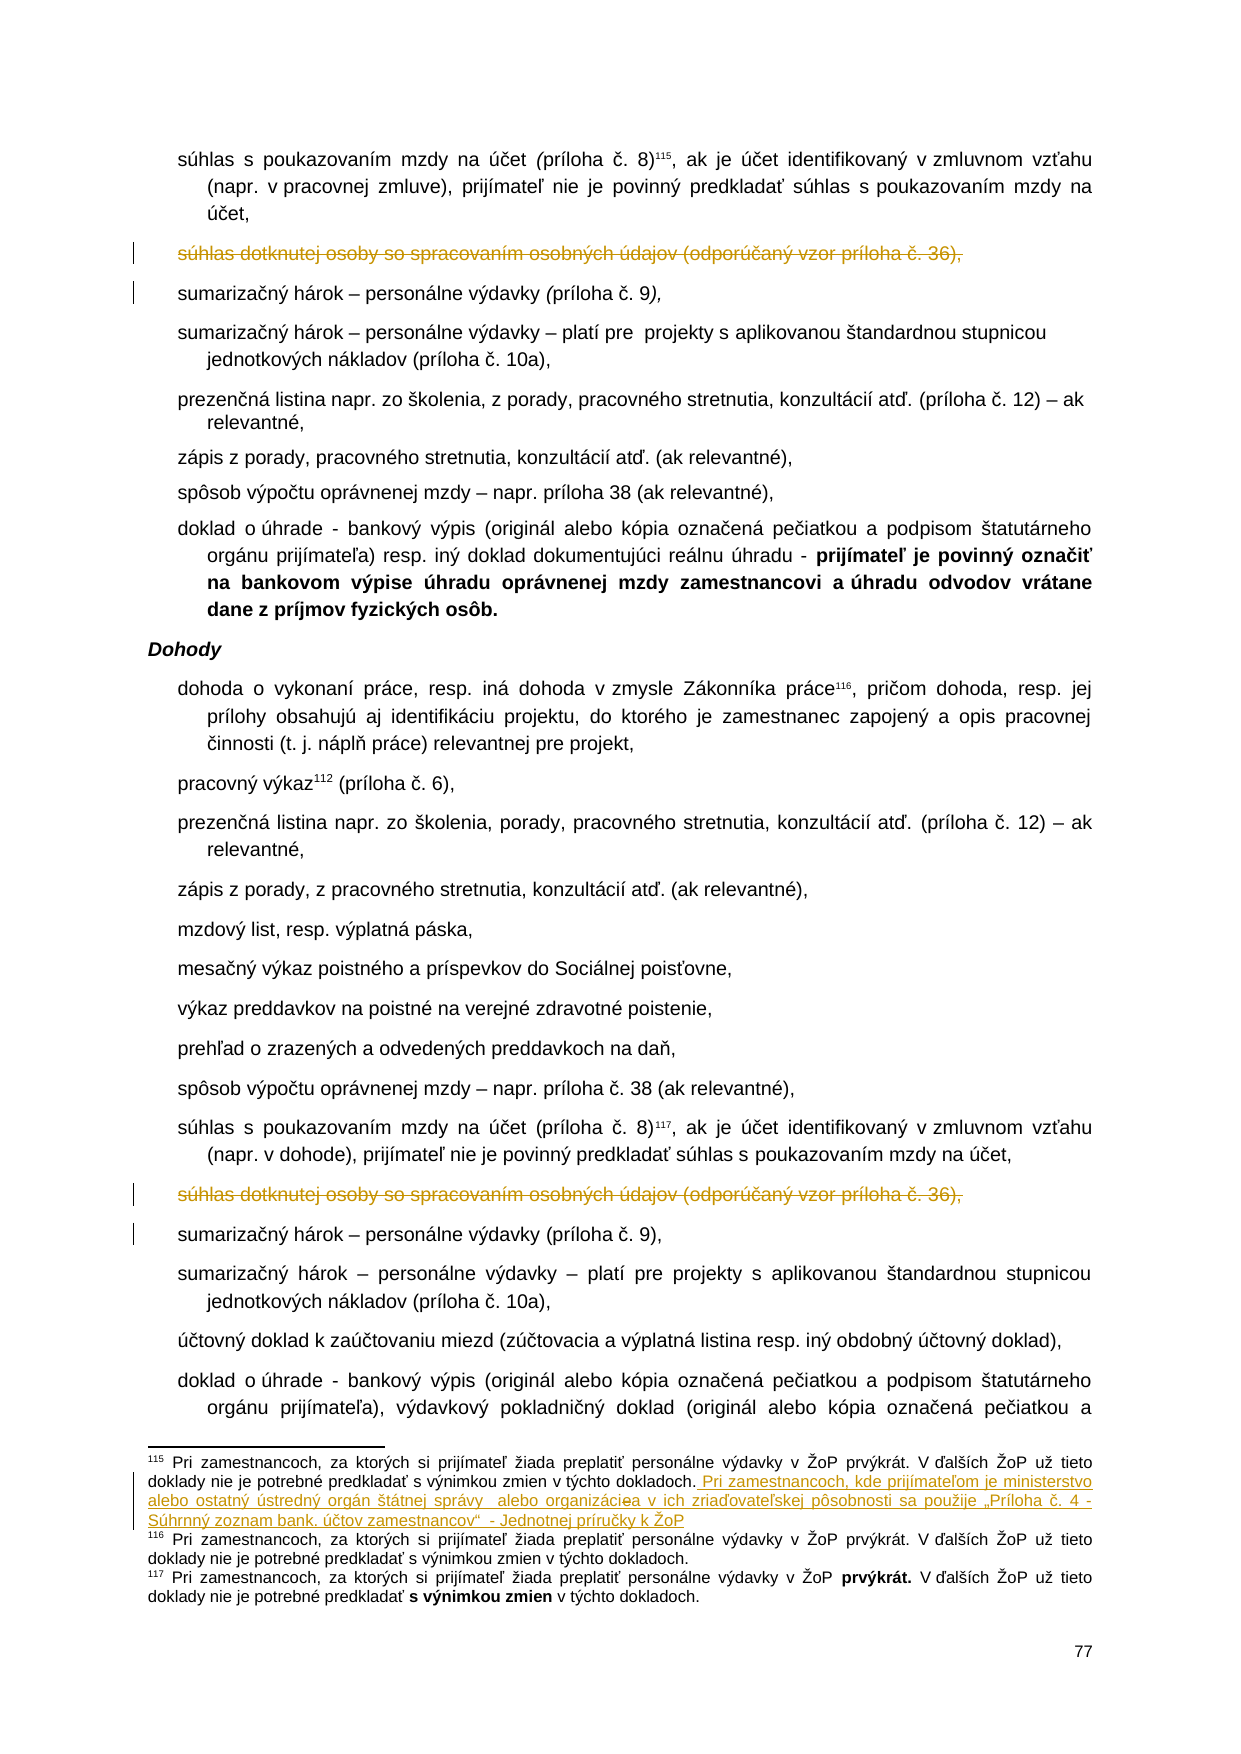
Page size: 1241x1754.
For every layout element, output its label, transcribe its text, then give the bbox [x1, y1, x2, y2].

text súhlas s poukazovaním mzdy na účet (príloha č. 8), ak je účet identifikovaný v zmluvnom vzťahu (napr. v dohode), prijímateľ nie je povinný predkladať súhlas s poukazovaním mzdy na účet, [177, 1116, 1092, 1166]
text mzdový list, resp. výplatná páska, [177, 918, 1092, 940]
text Dohody [148, 638, 1092, 660]
text sumarizačný hárok – personálne výdavky (príloha č. 9), [177, 281, 1092, 304]
text účtovný doklad k zaúčtovaniu miezd (zúčtovacia a výplatná listina resp. iný obdobný účtovný doklad), [177, 1329, 1092, 1352]
text sumarizačný hárok – personálne výdavky (príloha č. 9), [177, 1223, 1092, 1245]
text prehľad o zrazených a odvedených preddavkoch na daň, [177, 1037, 1092, 1059]
text spôsob výpočtu oprávnenej mzdy – napr. príloha č. 38 (ak relevantné), [177, 1076, 1092, 1099]
text sumarizačný hárok – personálne výdavky – platí pre projekty s aplikovanou štandardnou stupnicou jednotkových nákladov (príloha č. 10a), [177, 1262, 1092, 1312]
text súhlas s poukazovaním mzdy na účet (príloha č. 8), ak je účet identifikovaný v zmluvnom vzťahu (napr. v pracovnej zmluve), prijímateľ nie je povinný predkladať súhlas s poukazovaním mzdy na účet, [177, 148, 1092, 225]
text výkaz preddavkov na poistné na verejné zdravotné poistenie, [177, 997, 1092, 1020]
text zápis z porady, z pracovného stretnutia, konzultácií atď. (ak relevantné), [177, 878, 1092, 901]
text spôsob výpočtu oprávnenej mzdy – napr. príloha 38 (ak relevantné), [177, 481, 1092, 504]
text doklad o úhrade - bankový výpis (originál alebo kópia označená pečiatkou a podpisom štatutárneho orgánu prijímateľa) resp. iný doklad dokumentujúci reálnu úhradu - prijímateľ je povinný označiť na bankovom výpise úhradu oprávnenej mzdy zamestnancovi a úhradu odvodov vrátane dane z príjmov fyzických osôb. [177, 516, 1092, 621]
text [177, 1369, 1092, 1419]
text mesačný výkaz poistného a príspevkov do Sociálnej poisťovne, [177, 957, 1092, 980]
text pracovný výkaz112 (príloha č. 6), [177, 771, 1092, 794]
text dohoda o vykonaní práce, resp. iná dohoda v zmysle Zákonníka práce, pričom dohoda, resp. jej prílohy obsahujú aj identifikáciu projektu, do ktorého je zamestnanec zapojený a opis pracovnej činnosti (t. j. náplň práce) relevantnej pre projekt, [177, 677, 1092, 754]
text sumarizačný hárok – personálne výdavky – platí pre projekty s aplikovanou štandardnou stupnicou jednotkových nákladov (príloha č. 10a), [177, 321, 1092, 371]
text prezenčná listina napr. zo školenia, z porady, pracovného stretnutia, konzultácií atď. (príloha č. 12) – ak relevantné, [177, 388, 1092, 433]
text zápis z porady, pracovného stretnutia, konzultácií atď. (ak relevantné), [177, 446, 1092, 469]
text prezenčná listina napr. zo školenia, porady, pracovného stretnutia, konzultácií atď. (príloha č. 12) – ak relevantné, [177, 811, 1092, 861]
